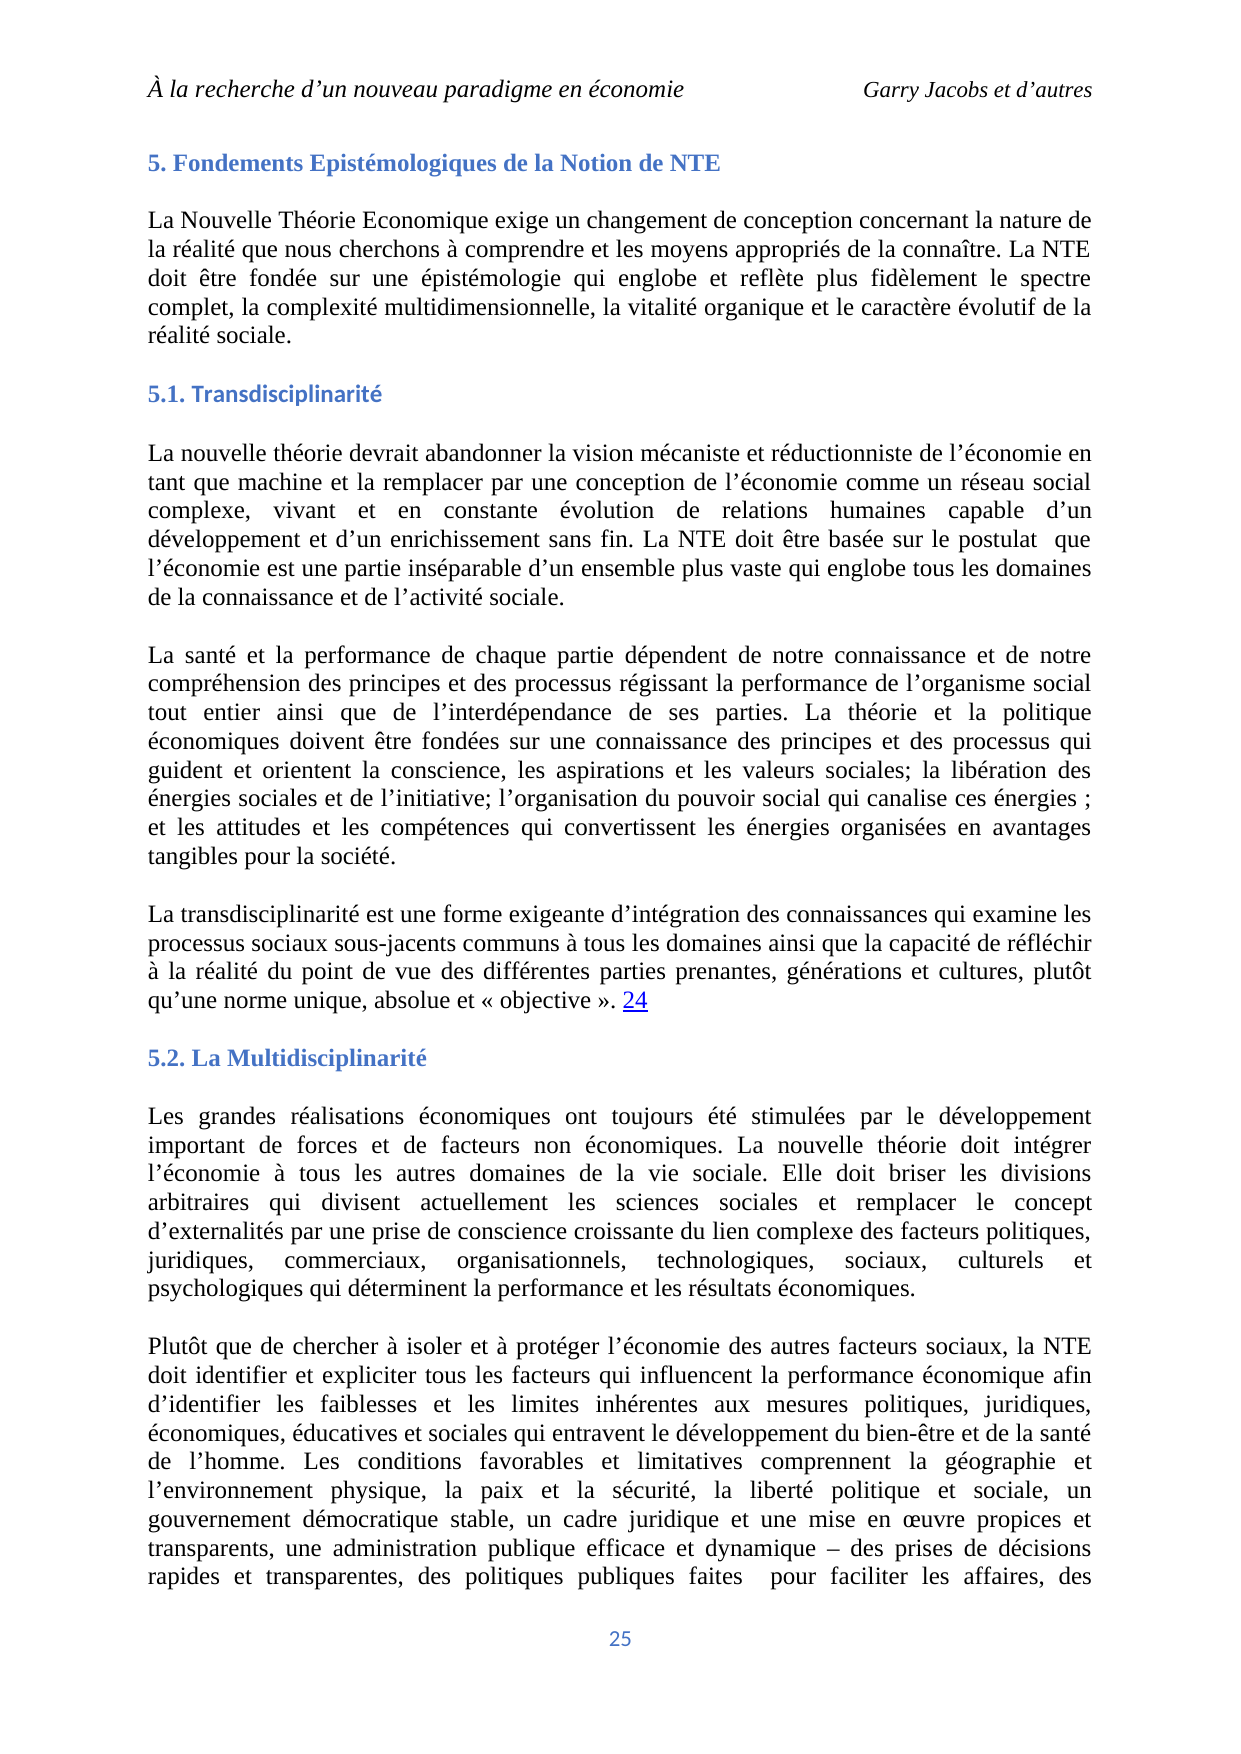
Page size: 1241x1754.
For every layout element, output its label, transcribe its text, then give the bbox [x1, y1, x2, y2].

text La Nouvelle Théorie Economique exige un changement de conception concernant la nature de la réalité que nous cherchons à comprendre et les moyens appropriés de la connaître. La NTE doit être fondée sur une épistémologie qui englobe et reflète plus fidèlement le spectre complet, la complexité multidimensionnelle, la vitalité organique et le caractère évolutif de la réalité sociale. [148, 206, 1093, 349]
text Les grandes réalisations économiques ont toujours été stimulées par le développement important de forces et de facteurs non économiques. La nouvelle théorie doit intégrer l’économie à tous les autres domaines de la vie sociale. Elle doit briser les divisions arbitraires qui divisent actuellement les sciences sociales et remplacer le concept d’externalités par une prise de conscience croissante du lien complexe des facteurs politiques, juridiques, commerciaux, organisationnels, technologiques, sociaux, culturels et psychologiques qui déterminent la performance et les résultats économiques. [148, 1101, 1093, 1302]
text La nouvelle théorie devrait abandonner la vision mécaniste et réductionniste de l’économie en tant que machine et la remplacer par une conception de l’économie comme un réseau social complexe, vivant et en constante évolution de relations humaines capable d’un développement et d’un enrichissement sans fin. La NTE doit être basée sur le postulat que l’économie est une partie inséparable d’un ensemble plus vaste qui englobe tous les domaines de la connaissance et de l’activité sociale. [148, 438, 1093, 611]
text La santé et la performance de chaque partie dépendent de notre connaissance et de notre compréhension des principes et des processus régissant la performance de l’organisme social tout entier ainsi que de l’interdépendance de ses parties. La théorie et la politique économiques doivent être fondées sur une connaissance des principes et des processus qui guident et orientent la conscience, les aspirations et les valeurs sociales; la libération des énergies sociales et de l’initiative; l’organisation du pouvoir social qui canalise ces énergies ; et les attitudes et les compétences qui convertissent les énergies organisées en avantages tangibles pour la société. [148, 640, 1093, 870]
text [148, 1331, 1093, 1590]
text 5.2. La Multidisciplinarité [148, 1043, 1093, 1072]
text 5. Fondements Epistémologiques de la Notion de NTE [148, 148, 1093, 176]
text 5.1. Transdisciplinarité [148, 378, 1093, 409]
text La transdisciplinarité est une forme exigeante d’intégration des connaissances qui examine les processus sociaux sous-jacents communs à tous les domaines ainsi que la capacité de réfléchir à la réalité du point de vue des différentes parties prenantes, générations et cultures, plutôt qu’une norme unique, absolue et « objective ». 24 [148, 899, 1093, 1014]
